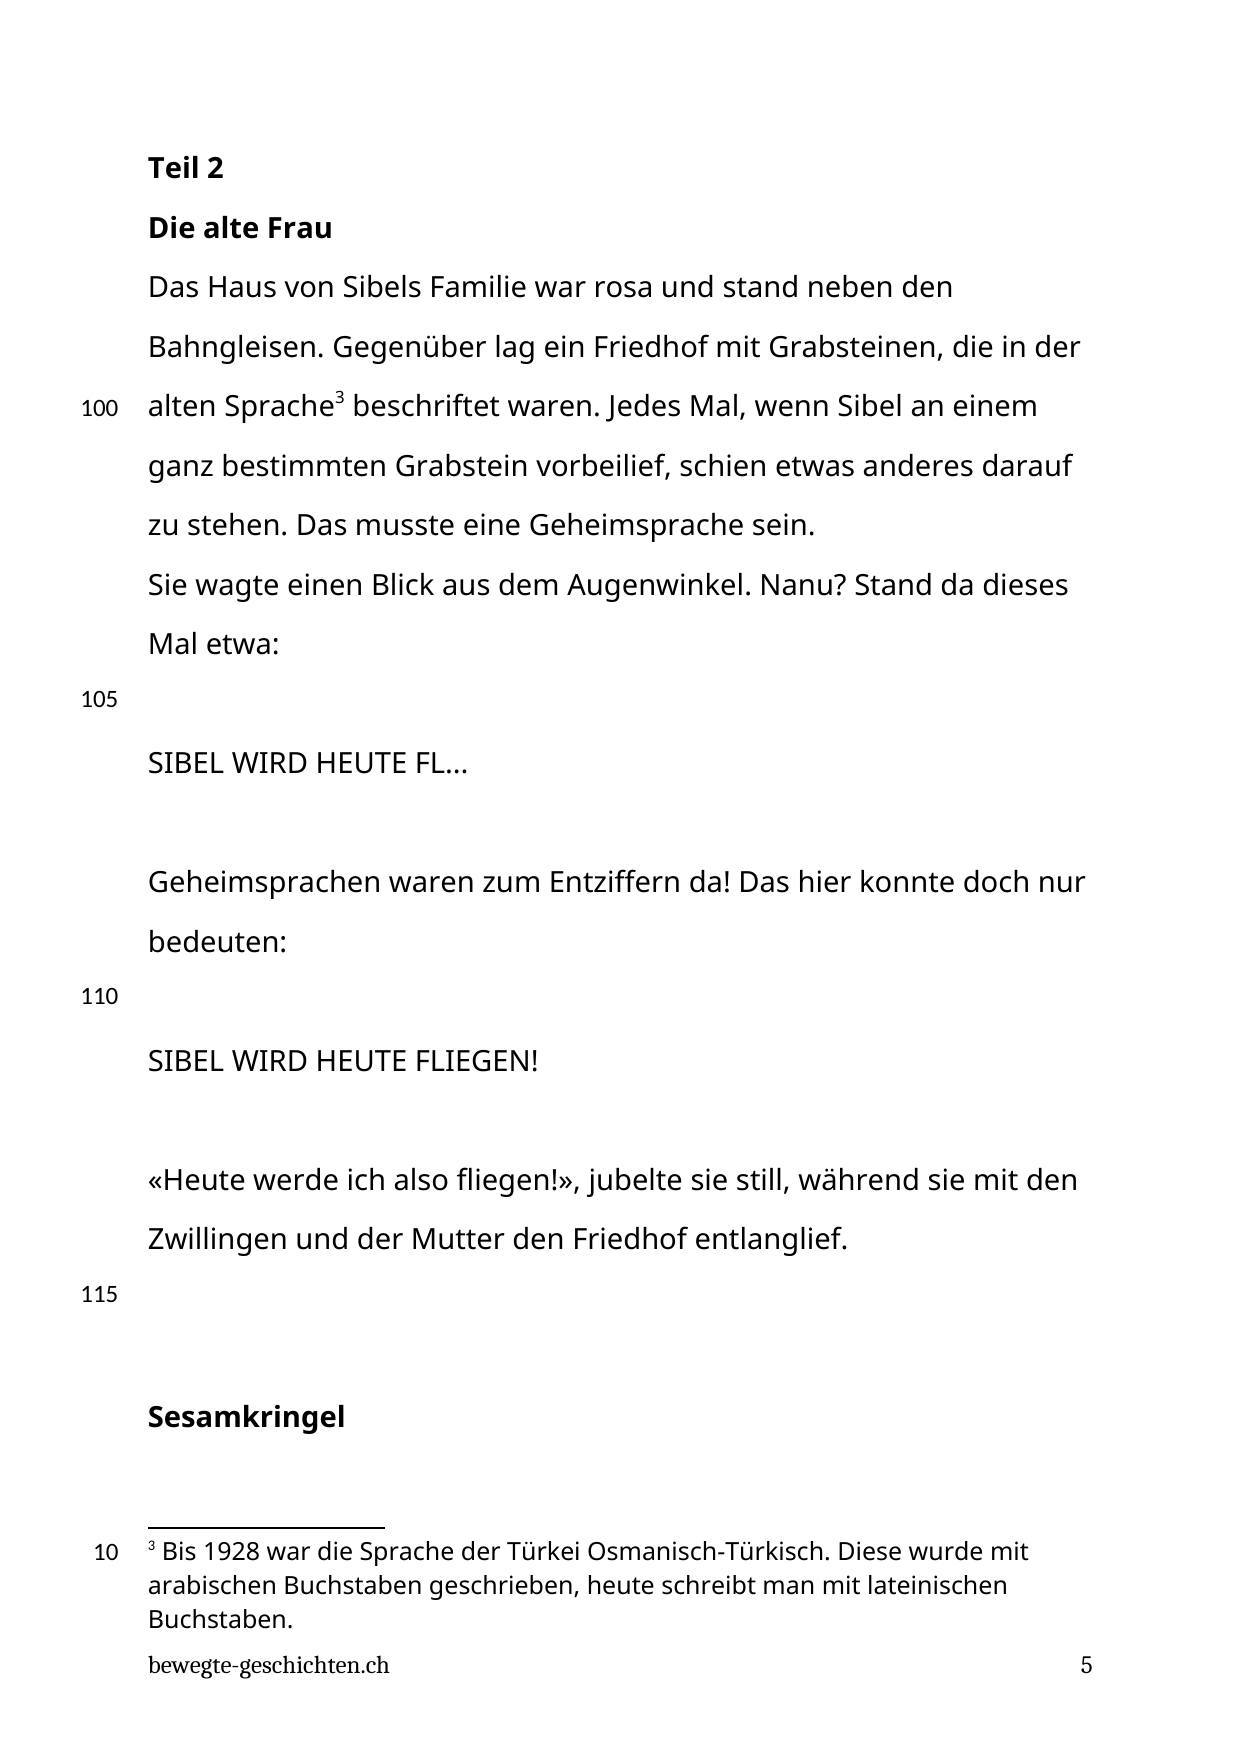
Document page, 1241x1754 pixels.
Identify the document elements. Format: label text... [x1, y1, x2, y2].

text Sesamkringel [148, 1397, 1092, 1436]
text SIBEL WIRD HEUTE FLIEGEN! [148, 1040, 1092, 1079]
text SIBEL WIRD HEUTE FL... [148, 742, 1092, 782]
text Geheimsprachen waren zum Entziffern da! Das hier konnte doch nur bedeuten: [148, 861, 1092, 961]
text Das Haus von Sibels Familie war rosa und stand neben den Bahngleisen. Gegenüber lag ein Friedhof mit Grabsteinen, die in der alten Sprache beschriftet waren. Jedes Mal, wenn Sibel an einem ganz bestimmten Grabstein vorbeilief, schien etwas anderes darauf zu stehen. Das musste eine Geheimsprache sein. [148, 267, 1092, 544]
text Die alte Frau [148, 207, 1092, 247]
text Sie wagte einen Blick aus dem Augenwinkel. Nanu? Stand da dieses Mal etwa: [148, 564, 1092, 663]
text «Heute werde ich also fliegen!», jubelte sie still, während sie mit den Zwillingen und der Mutter den Friedhof entlanglief. [148, 1159, 1092, 1258]
text Teil 2 [148, 148, 1092, 187]
